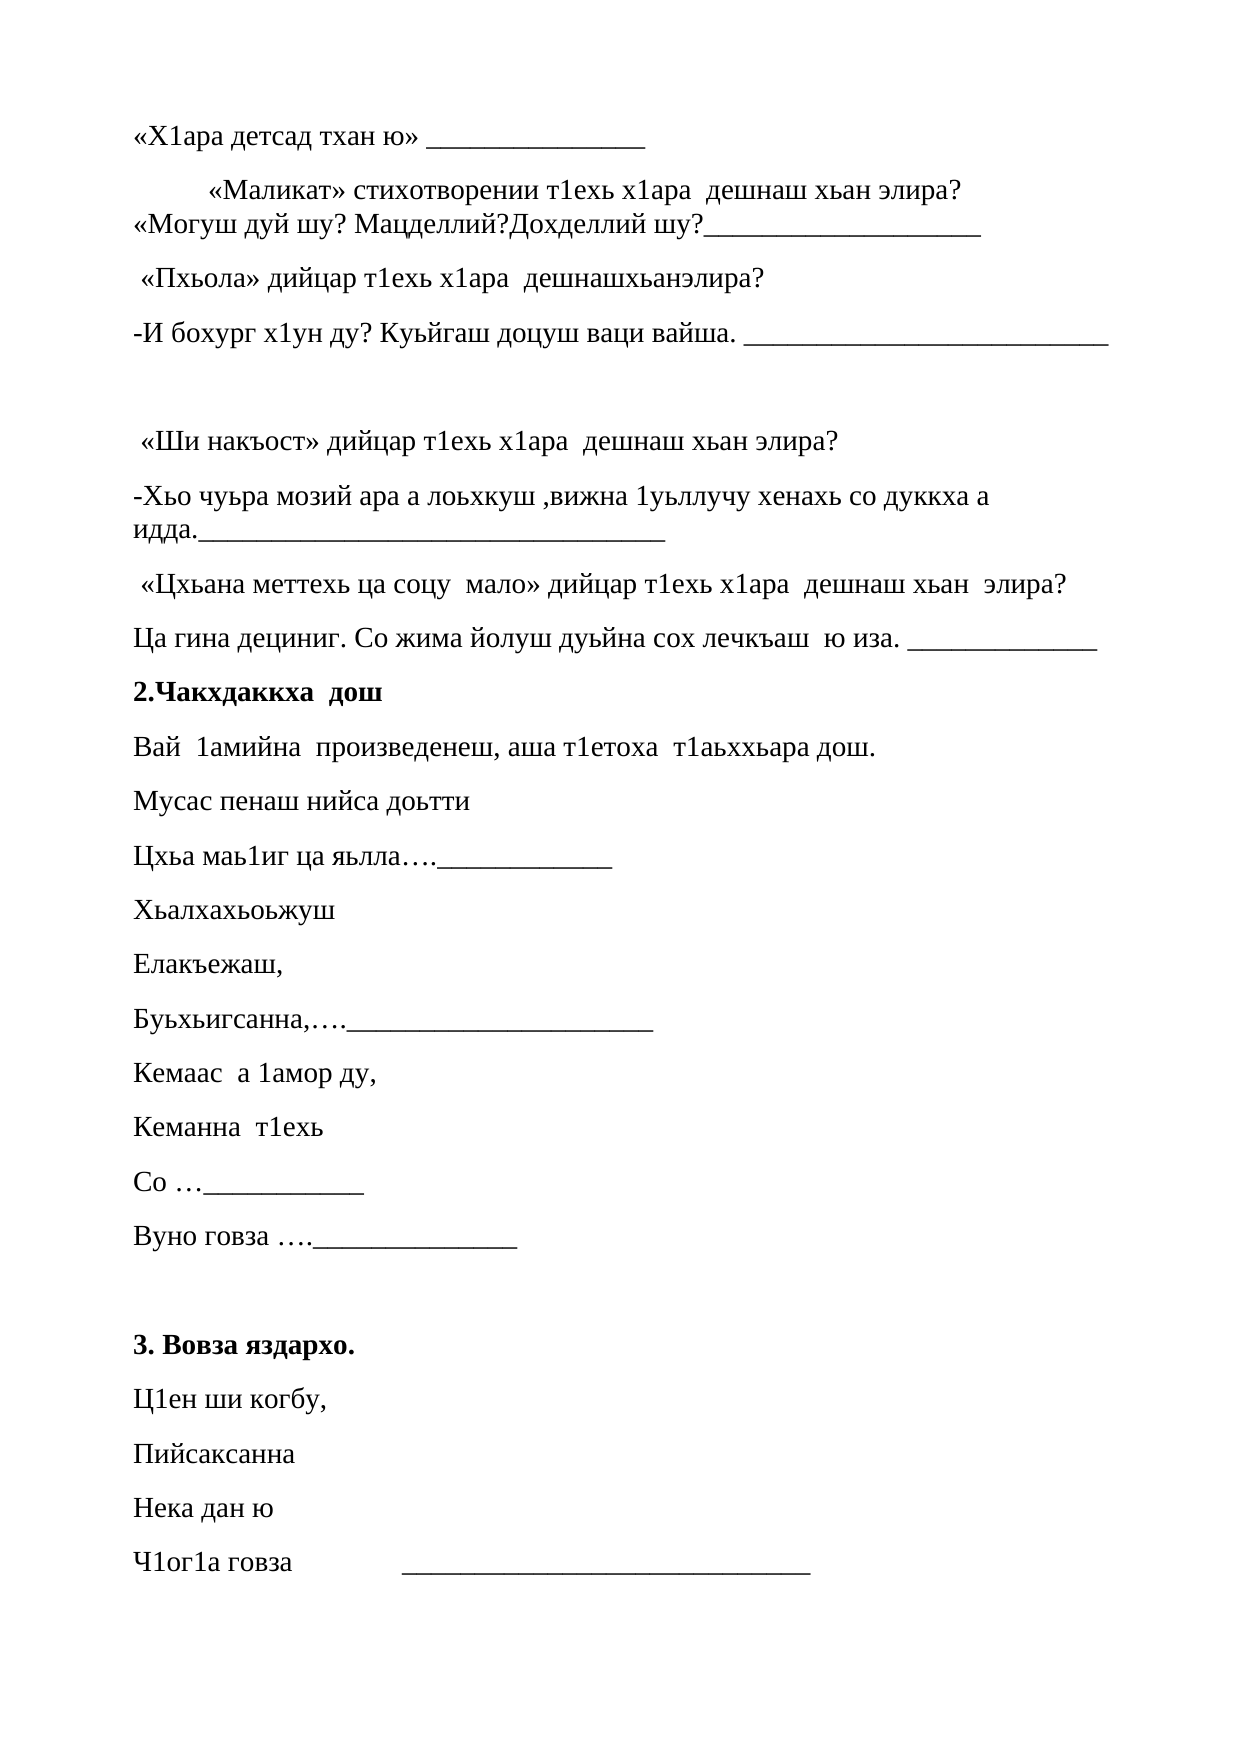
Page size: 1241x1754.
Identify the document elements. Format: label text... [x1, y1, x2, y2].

text Пийсаксанна [133, 1436, 1152, 1469]
text -Хьо чуьра мозий ара а лоьхкуш ,вижна 1уьллучу хенахь со дуккха а идда.________________________________ [133, 478, 1152, 545]
text Мусас пенаш нийса доьтти [133, 783, 1152, 817]
text Кеманна т1ехь [133, 1109, 1152, 1143]
text 2.Чакхдаккха дош [133, 674, 1152, 708]
text Хьалхахьоьжуш [133, 892, 1152, 926]
list «Маликат» стихотворении т1ехь х1ара дешнаш хьан элира? [208, 172, 1152, 206]
text «Цхьана меттехь ца соцу мало» дийцар т1ехь х1ара дешнаш хьан элира? [133, 566, 1152, 599]
text Ца гина дециниг. Со жима йолуш дуьйна сох лечкъаш ю иза. _____________ [133, 620, 1152, 654]
text Ч1ог1а говза ____________________________ [133, 1544, 1152, 1578]
text Вуно говза ….______________ [133, 1218, 1152, 1252]
text «Ши накъост» дийцар т1ехь х1ара дешнаш хьан элира? [133, 423, 1152, 457]
text Вай 1амийна произведенеш, аша т1етоха т1аьххьара дош. [133, 729, 1152, 762]
text Кемаас а 1амор ду, [133, 1055, 1152, 1089]
text Со …___________ [133, 1164, 1152, 1197]
text Елакъежаш, [133, 946, 1152, 980]
text Нека дан ю [133, 1490, 1152, 1524]
text -И бохург х1ун ду? Куьйгаш доцуш ваци вайша. _________________________ [133, 315, 1152, 348]
text «Х1ара детсад тхан ю» _______________ [133, 118, 1152, 152]
text 3. Вовза яздархо. [133, 1327, 1152, 1361]
text Буьхьигсанна,…._____________________ [133, 1001, 1152, 1034]
text Ц1ен ши когбу, [133, 1381, 1152, 1415]
text «Пхьола» дийцар т1ехь х1ара дешнашхьанэлира? [133, 260, 1152, 294]
text Цхьа маь1иг ца яьлла….____________ [133, 838, 1152, 871]
text «Могуш дуй шу? Мацделлий?Дохделлий шу?___________________ [133, 206, 1152, 239]
